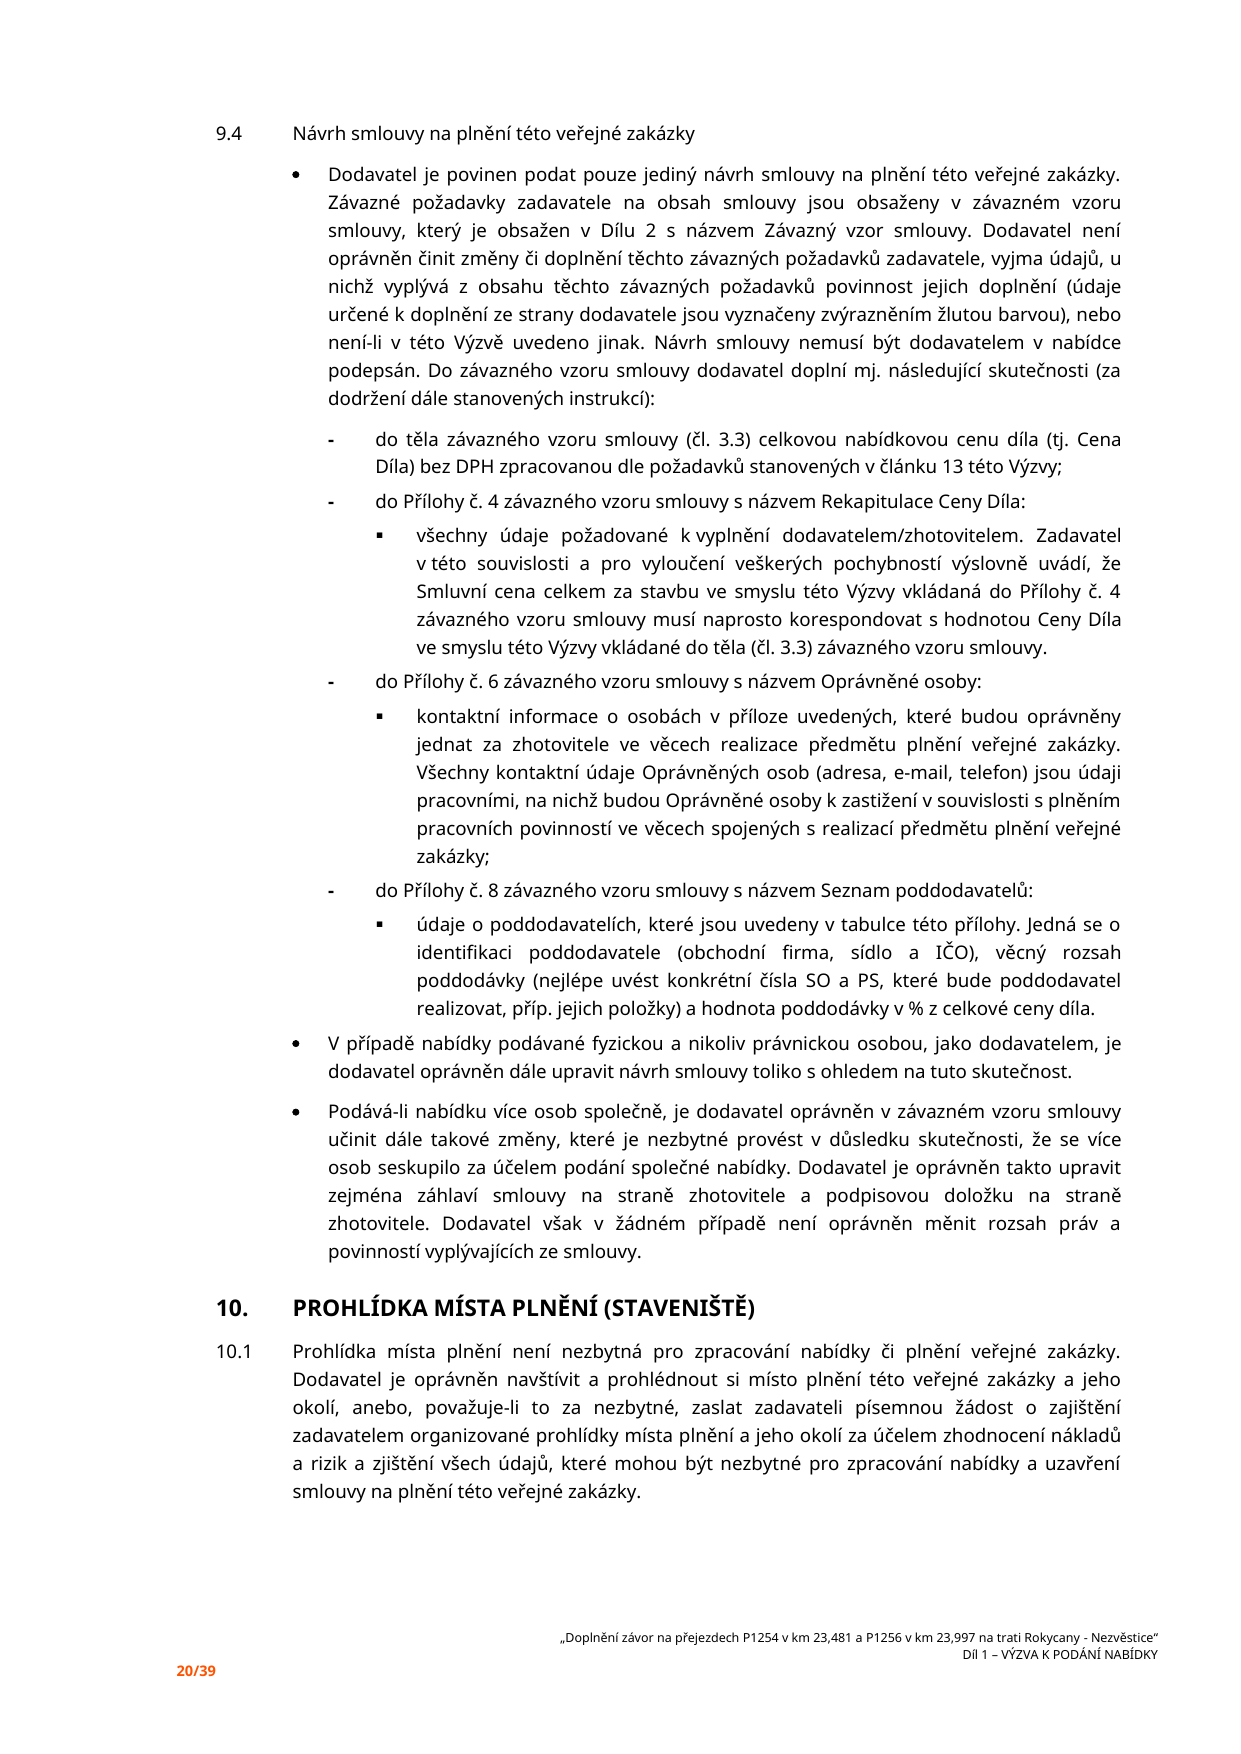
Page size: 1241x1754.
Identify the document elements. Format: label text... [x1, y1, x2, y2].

text kontaktní informace o osobách v příloze uvedených, které budou oprávněny jednat za zhotovitele ve věcech realizace předmětu plnění veřejné zakázky. Všechny kontaktní údaje Oprávněných osob (adresa, e-mail, telefon) jsou údaji pracovními, na nichž budou Oprávněné osoby k zastižení v souvislosti s plněním pracovních povinností ve věcech spojených s realizací předmětu plnění veřejné zakázky; [375, 703, 1122, 869]
text údaje o poddodavatelích, které jsou uvedeny v tabulce této přílohy. Jedná se o identifikaci poddodavatele (obchodní firma, sídlo a IČO), věcný rozsah poddodávky (nejlépe uvést konkrétní čísla SO a PS, které bude poddodavatel realizovat, příp. jejich položky) a hodnota poddodávky v % z celkové ceny díla. [375, 912, 1122, 1021]
text všechny údaje požadované k vyplnění dodavatelem/zhotovitelem. Zadavatel v této souvislosti a pro vyloučení veškerých pochybností výslovně uvádí, že Smluvní cena celkem za stavbu ve smyslu této Výzvy vkládaná do Přílohy č. 4 závazného vzoru smlouvy musí naprosto korespondovat s hodnotou Ceny Díla ve smyslu této Výzvy vkládané do těla (čl. 3.3) závazného vzoru smlouvy. [375, 522, 1122, 660]
text PROHLÍDKA MÍSTA PLNĚNÍ (STAVENIŠTĚ) [216, 1292, 1122, 1323]
text Dodavatel je povinen podat pouze jediný návrh smlouvy na plnění této veřejné zakázky. Závazné požadavky zadavatele na obsah smlouvy jsou obsaženy v závazném vzoru smlouvy, který je obsažen v Dílu 2 s názvem Závazný vzor smlouvy. Dodavatel není oprávněn činit změny či doplnění těchto závazných požadavků zadavatele, vyjma údajů, u nichž vyplývá z obsahu těchto závazných požadavků povinnost jejich doplnění (údaje určené k doplnění ze strany dodavatele jsou vyznačeny zvýrazněním žlutou barvou), nebo není-li v této Výzvě uvedeno jinak. Návrh smlouvy nemusí být dodavatelem v nabídce podepsán. Do závazného vzoru smlouvy dodavatel doplní mj. následující skutečnosti (za dodržení dále stanovených instrukcí): [292, 161, 1122, 411]
text do těla závazného vzoru smlouvy (čl. 3.3) celkovou nabídkovou cenu díla (tj. Cena Díla) bez DPH zpracovanou dle požadavků stanovených v článku 13 této Výzvy; [328, 426, 1122, 479]
text do Přílohy č. 4 závazného vzoru smlouvy s názvem Rekapitulace Ceny Díla: [328, 488, 1122, 514]
text do Přílohy č. 8 závazného vzoru smlouvy s názvem Seznam poddodavatelů: [328, 877, 1122, 903]
text Prohlídka místa plnění není nezbytná pro zpracování nabídky či plnění veřejné zakázky. Dodavatel je oprávněn navštívit a prohlédnout si místo plnění této veřejné zakázky a jeho okolí, anebo, považuje-li to za nezbytné, zaslat zadavateli písemnou žádost o zajištění zadavatelem organizované prohlídky místa plnění a jeho okolí za účelem zhodnocení nákladů a rizik a zjištění všech údajů, které mohou být nezbytné pro zpracování nabídky a uzavření smlouvy na plnění této veřejné zakázky. [216, 1338, 1122, 1504]
text Podává-li nabídku více osob společně, je dodavatel oprávněn v závazném vzoru smlouvy učinit dále takové změny, které je nezbytné provést v důsledku skutečnosti, že se více osob seskupilo za účelem podání společné nabídky. Dodavatel je oprávněn takto upravit zejména záhlaví smlouvy na straně zhotovitele a podpisovou doložku na straně zhotovitele. Dodavatel však v žádném případě není oprávněn měnit rozsah práv a povinností vyplývajících ze smlouvy. [292, 1098, 1122, 1264]
text Návrh smlouvy na plnění této veřejné zakázky [216, 121, 1122, 146]
text V případě nabídky podávané fyzickou a nikoliv právnickou osobou, jako dodavatelem, je dodavatel oprávněn dále upravit návrh smlouvy toliko s ohledem na tuto skutečnost. [292, 1030, 1122, 1083]
text do Přílohy č. 6 závazného vzoru smlouvy s názvem Oprávněné osoby: [328, 669, 1122, 694]
